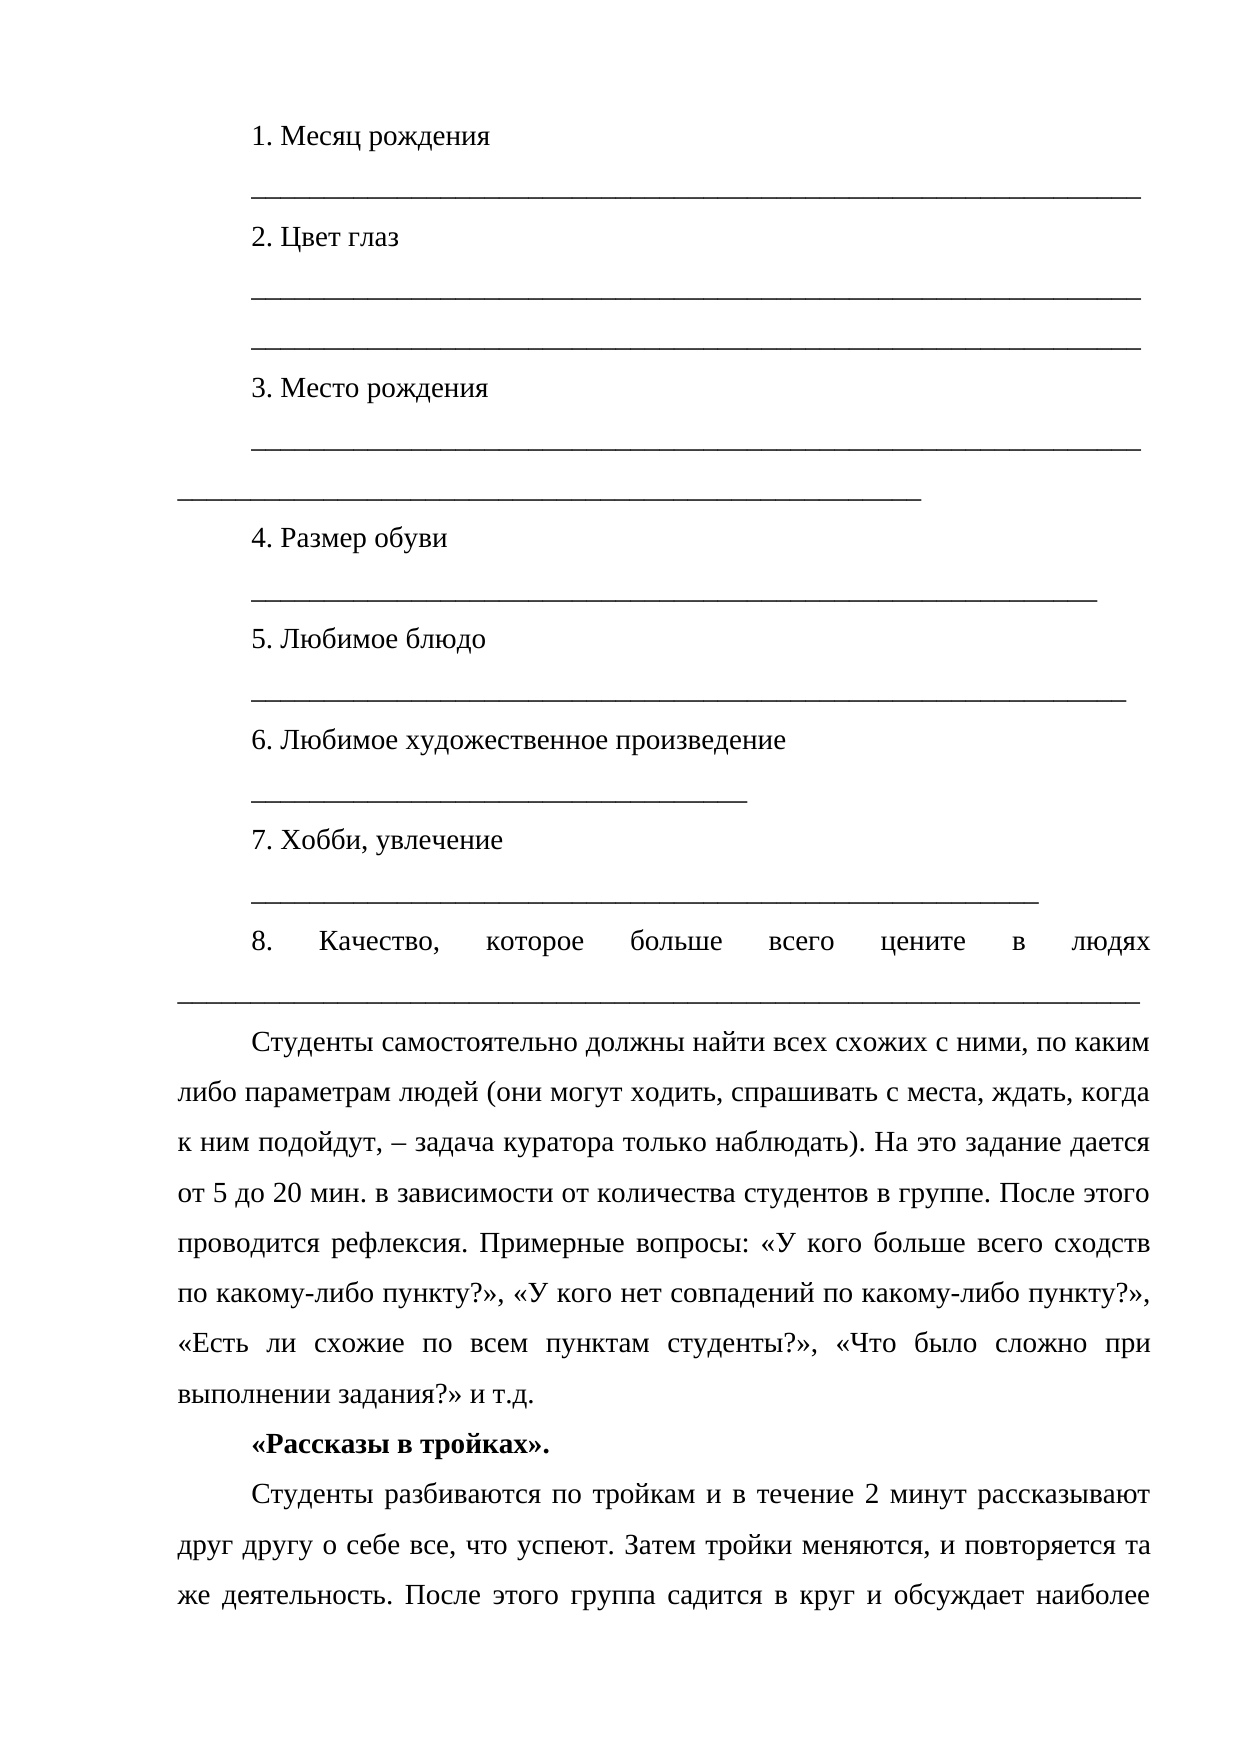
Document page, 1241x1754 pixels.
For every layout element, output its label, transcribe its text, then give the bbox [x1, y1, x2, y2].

text _____________________________________________________________ [177, 168, 1152, 202]
text _____________________________________________________________ [177, 269, 1152, 303]
text 7. Хобби, увлечение [177, 822, 1152, 856]
text __________________________________________________________ [177, 571, 1152, 604]
text ____________________________________________________________ [177, 672, 1152, 705]
text Студенты самостоятельно должны найти всех схожих с ними, по каким либо параметрам людей (они могут ходить, спрашивать с места, ждать, когда к ним подойдут, – задача куратора только наблюдать). На это задание дается от 5 до 20 мин. в зависимости от количества студентов в группе. После этого проводится рефлексия. Примерные вопросы: «У кого больше всего сходств по какому-либо пункту?», «У кого нет совпадений по какому-либо пункту?», «Есть ли схожие по всем пунктам студенты?», «Что было сложно при выполнении задания?» и т.д. [177, 1024, 1152, 1409]
text «Рассказы в тройках». [177, 1426, 1152, 1460]
text ______________________________________________________ [177, 873, 1152, 906]
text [177, 1477, 1152, 1611]
text 6. Любимое художественное произведение [177, 722, 1152, 755]
text 2. Цвет глаз [177, 219, 1152, 252]
text 5. Любимое блюдо [177, 621, 1152, 655]
text ________________________________________________________________________________________________________________ [177, 420, 1152, 504]
text 8. Качество, которое больше всего цените в людях __________________________________________________________________ [177, 923, 1152, 1007]
text _____________________________________________________________ [177, 319, 1152, 353]
text 3. Место рождения [177, 370, 1152, 403]
text 1. Месяц рождения [177, 118, 1152, 152]
text 4. Размер обуви [177, 521, 1152, 554]
text __________________________________ [177, 772, 1152, 806]
